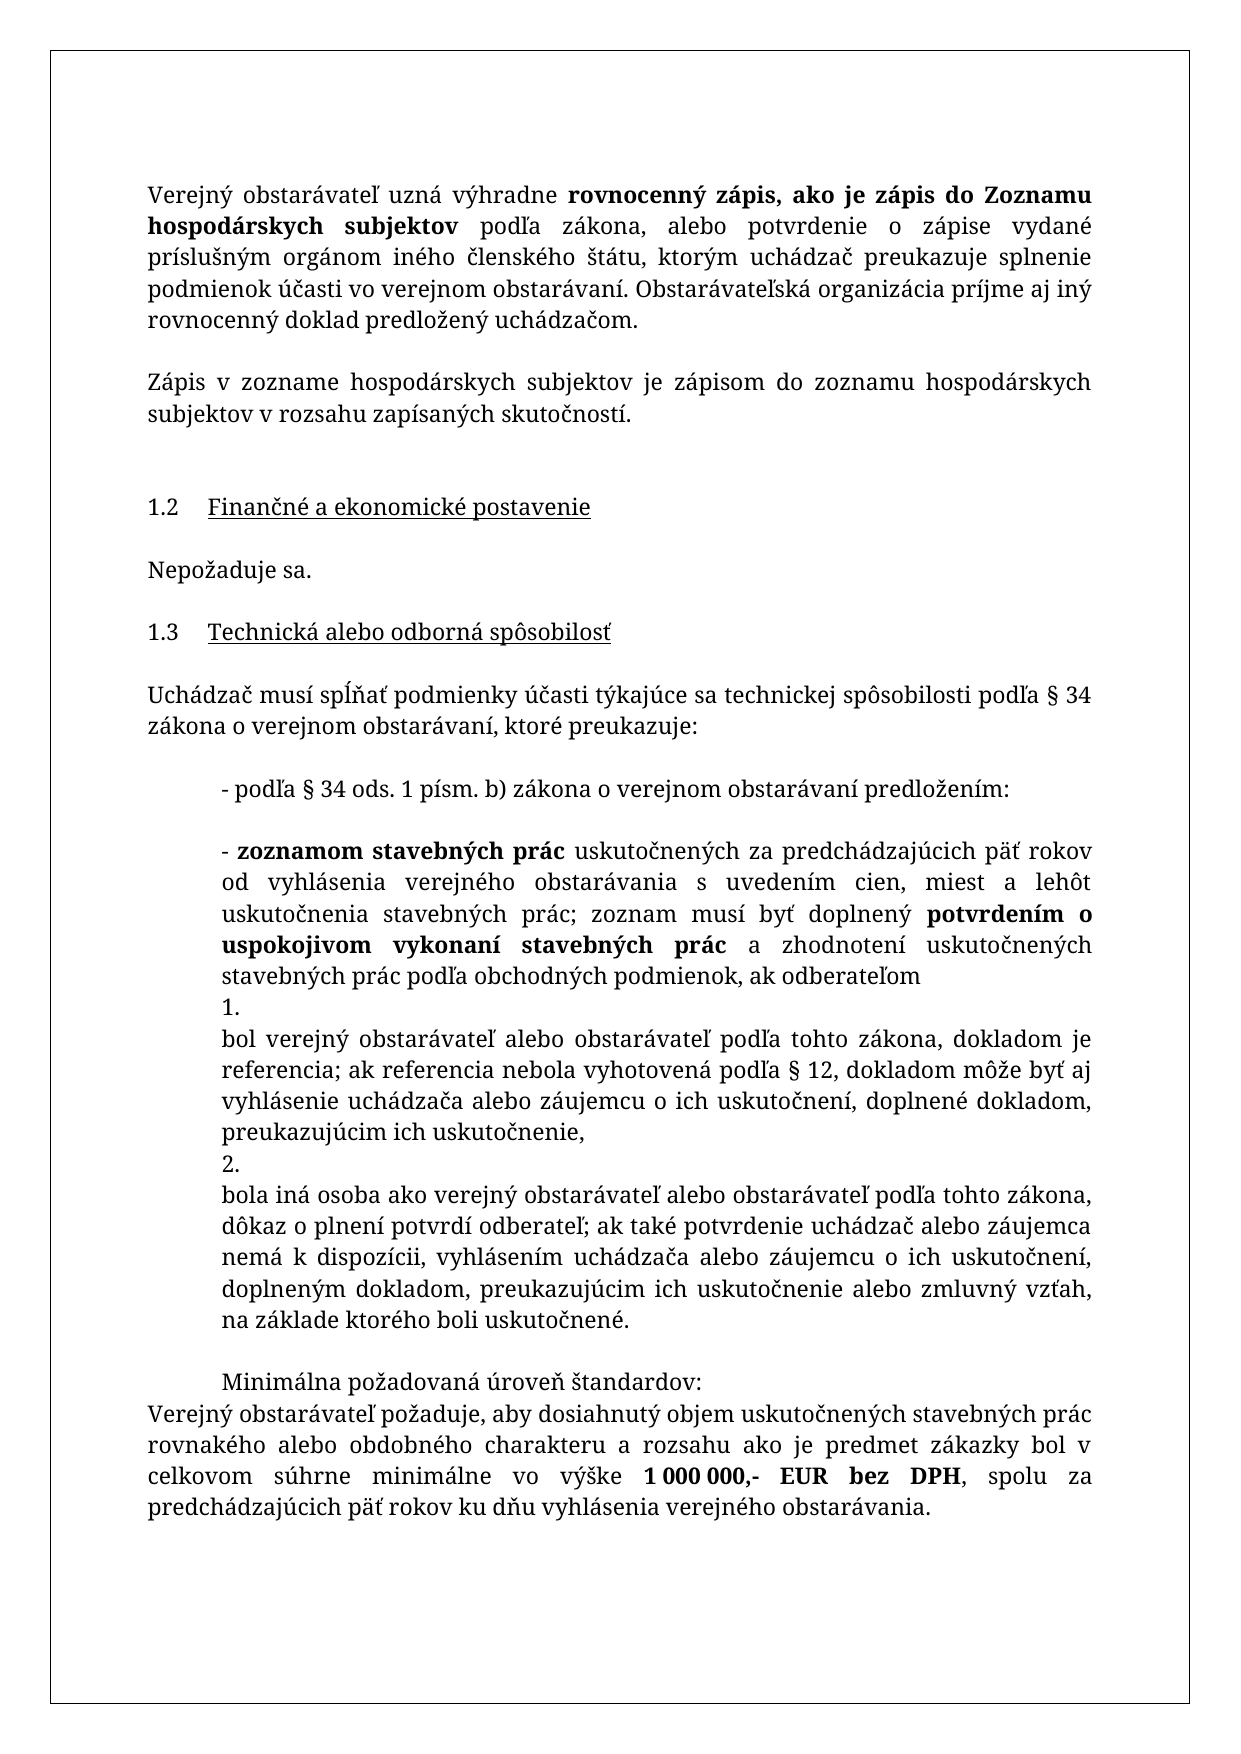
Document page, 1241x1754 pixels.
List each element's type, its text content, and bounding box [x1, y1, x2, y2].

text Verejný obstarávateľ uzná výhradne rovnocenný zápis, ako je zápis do Zoznamu hospodárskych subjektov podľa zákona, alebo potvrdenie o zápise vydané príslušným orgánom iného členského štátu, ktorým uchádzač preukazuje splnenie podmienok účasti vo verejnom obstarávaní. Obstarávateľská organizácia príjme aj iný rovnocenný doklad predložený uchádzačom. [147, 179, 1093, 335]
text Minimálna požadovaná úroveň štandardov: [221, 1366, 1093, 1397]
text bol verejný obstarávateľ alebo obstarávateľ podľa tohto zákona, dokladom je referencia; ak referencia nebola vyhotovená podľa § 12, dokladom môže byť aj vyhlásenie uchádzača alebo záujemcu o ich uskutočnení, doplnené dokladom, preukazujúcim ich uskutočnenie, [221, 1022, 1093, 1147]
text 2. [221, 1147, 1093, 1179]
subtitle Finančné a ekonomické postavenie [147, 491, 1093, 522]
text Zápis v zozname hospodárskych subjektov je zápisom do zoznamu hospodárskych subjektov v rozsahu zapísaných skutočností. [147, 366, 1093, 429]
text - zoznamom stavebných prác uskutočnených za predchádzajúcich päť rokov od vyhlásenia verejného obstarávania s uvedením cien, miest a lehôt uskutočnenia stavebných prác; zoznam musí byť doplnený potvrdením o uspokojivom vykonaní stavebných prác a zhodnotení uskutočnených stavebných prác podľa obchodných podmienok, ak odberateľom [221, 835, 1093, 991]
text Uchádzač musí spĺňať podmienky účasti týkajúce sa technickej spôsobilosti podľa § 34 zákona o verejnom obstarávaní, ktoré preukazuje: [147, 679, 1093, 741]
text Verejný obstarávateľ požaduje, aby dosiahnutý objem uskutočnených stavebných prác rovnakého alebo obdobného charakteru a rozsahu ako je predmet zákazky bol v celkovom súhrne minimálne vo výške 1 000 000,- EUR bez DPH, spolu za predchádzajúcich päť rokov ku dňu vyhlásenia verejného obstarávania. [147, 1397, 1093, 1522]
text 1. [221, 991, 1093, 1022]
text bola iná osoba ako verejný obstarávateľ alebo obstarávateľ podľa tohto zákona, dôkaz o plnení potvrdí odberateľ; ak také potvrdenie uchádzač alebo záujemca nemá k dispozícii, vyhlásením uchádzača alebo záujemcu o ich uskutočnení, doplneným dokladom, preukazujúcim ich uskutočnenie alebo zmluvný vzťah, na základe ktorého boli uskutočnené. [221, 1179, 1093, 1335]
text - podľa § 34 ods. 1 písm. b) zákona o verejnom obstarávaní predložením: [221, 772, 1093, 804]
text Nepožaduje sa. [147, 554, 1093, 585]
subtitle Technická alebo odborná spôsobilosť [147, 616, 1093, 647]
